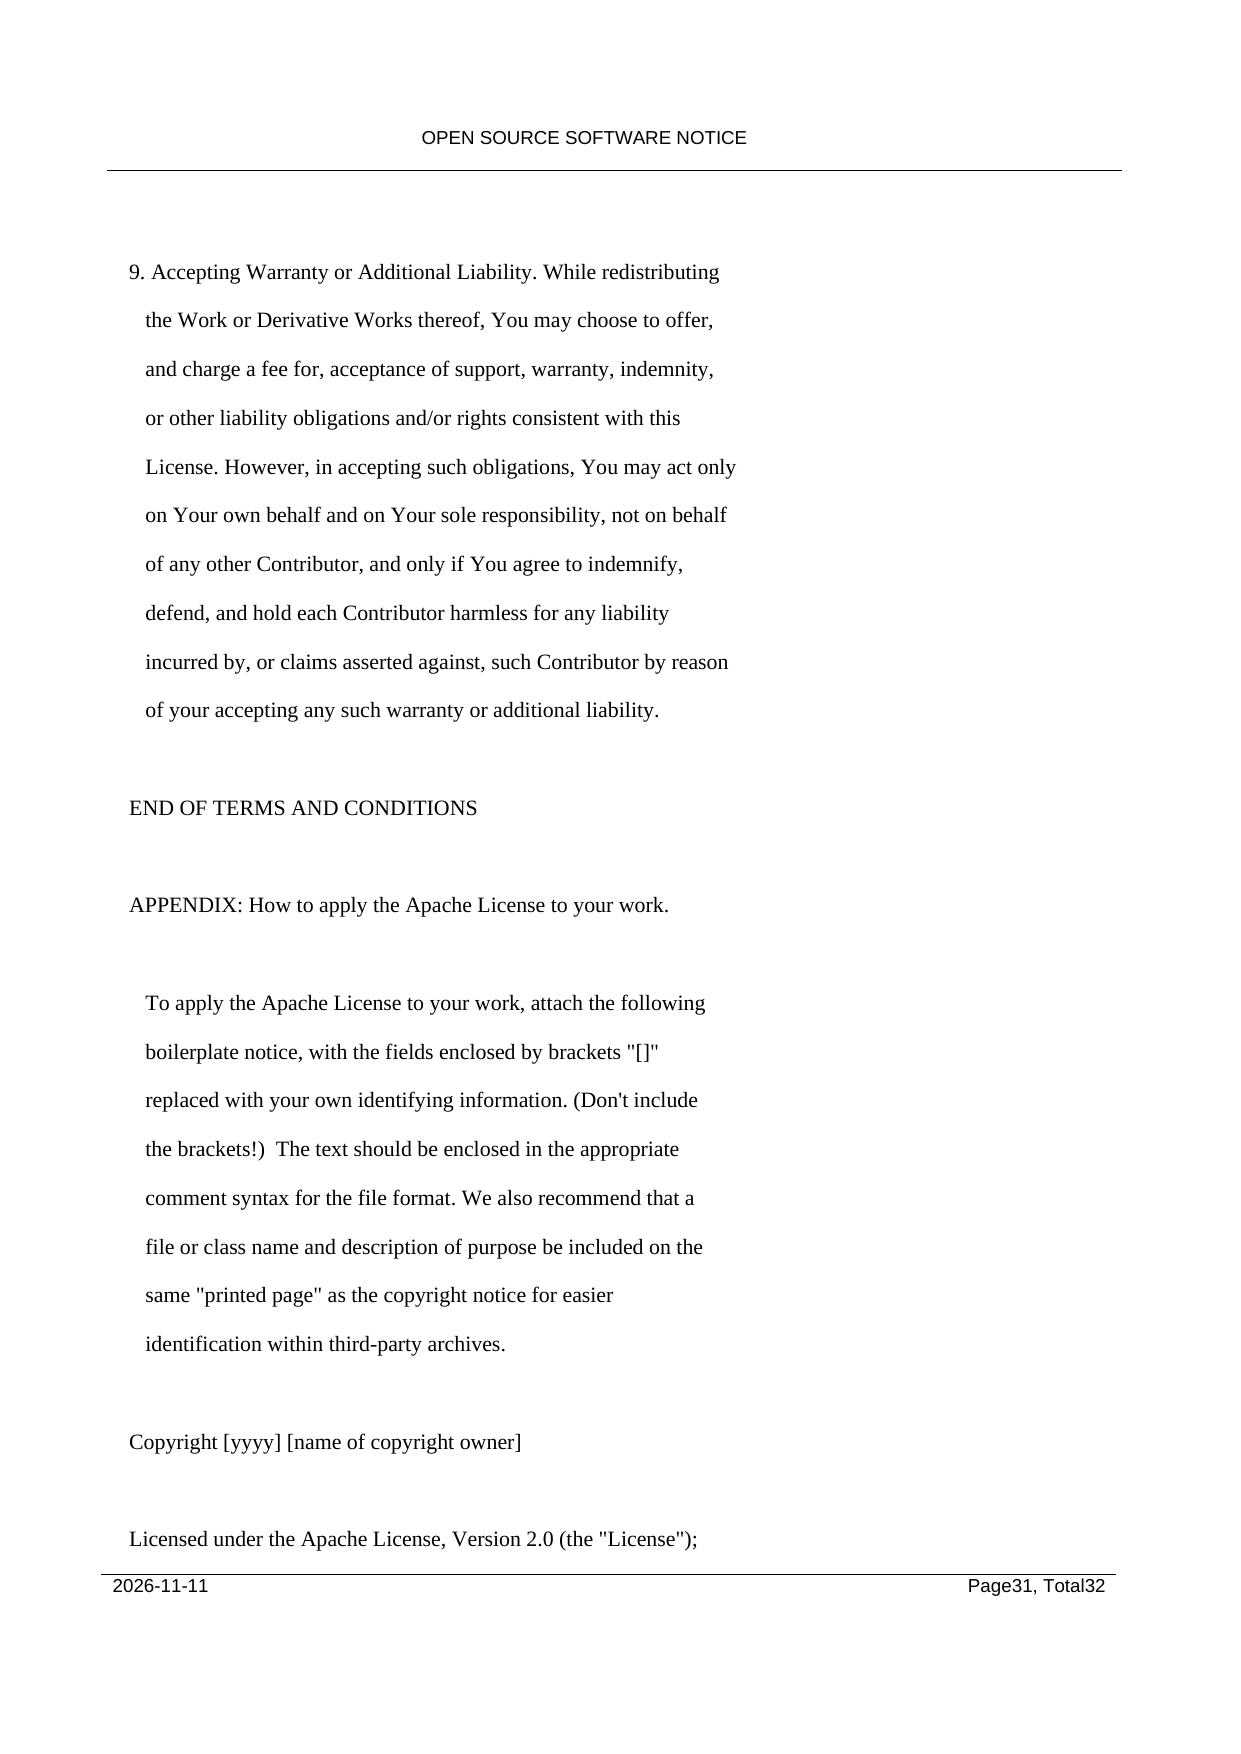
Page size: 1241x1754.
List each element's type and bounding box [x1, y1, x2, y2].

text [112, 206, 1128, 1555]
